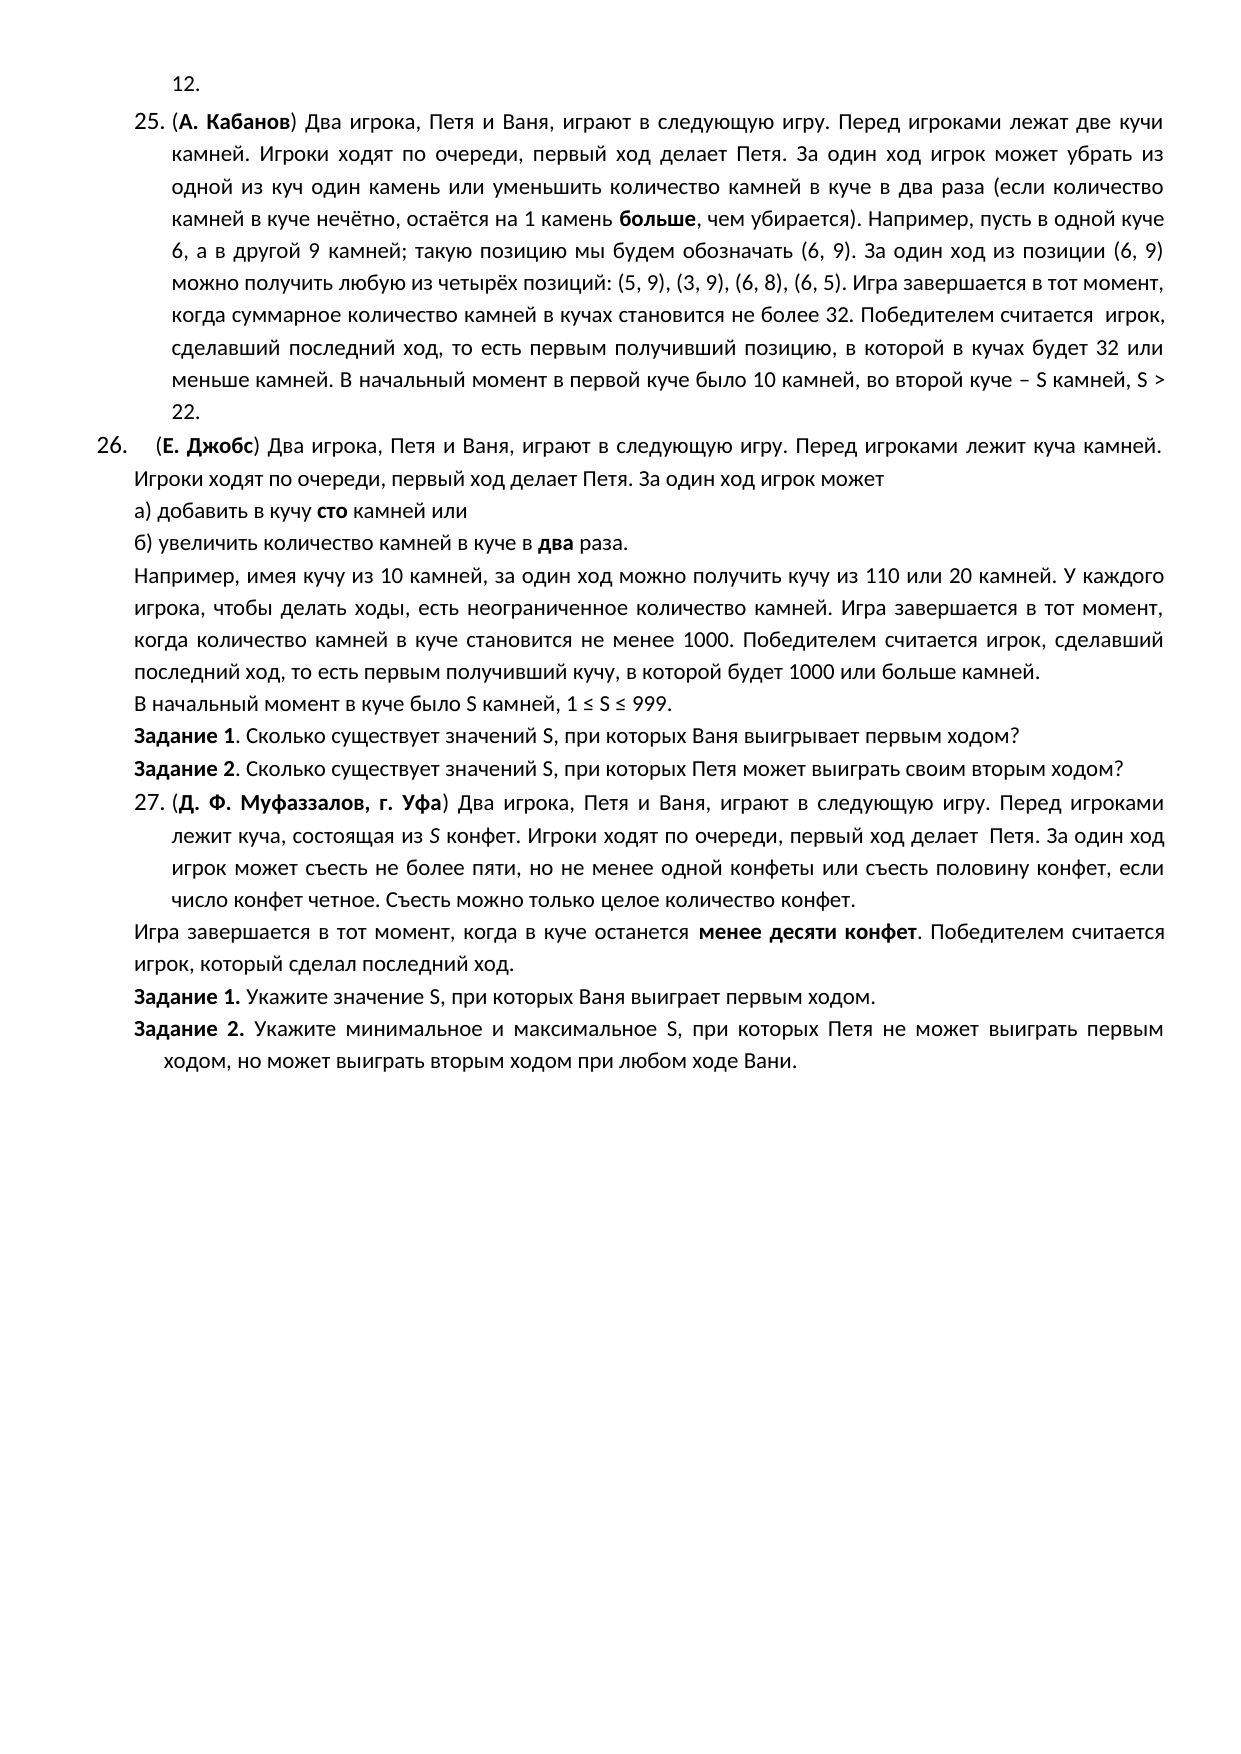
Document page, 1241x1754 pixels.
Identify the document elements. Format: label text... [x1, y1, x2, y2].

list (Е. Джобс) Два игрока, Петя и Ваня, играют в следующую игру. Перед игроками лежит куча камней. [96, 429, 1180, 460]
text Игра завершается в тот момент, когда в куче останется менее десяти конфет. Победителем считается игрок, который сделал последний ход. [134, 917, 1166, 978]
list (Д. Ф. Муфаззалов, г. Уфа) Два игрока, Петя и Ваня, играют в следующую игру. Перед игроками лежит куча, состоящая из S конфет. Игроки ходят по очереди, первый ход делает Петя. За один ход игрок может съесть не более пяти, но не менее одной конфеты или съесть половину конфет, если число конфет четное. Съесть можно только целое количество конфет. [134, 786, 1166, 913]
text Задание 2. Сколько существует значений S, при которых Петя может выиграть своим вторым ходом? [134, 754, 1180, 782]
list (А. Кабанов) Два игрока, Петя и Ваня, играют в следующую игру. Перед игроками лежат две кучи камней. Игроки ходят по очереди, первый ход делает Петя. За один ход игрок может убрать из одной из куч один камень или уменьшить количество камней в куче в два раза (если количество камней в куче нечётно, остаётся на 1 камень больше, чем убирается). Например, пусть в одной куче 6, а в другой 9 камней; такую позицию мы будем обозначать (6, 9). За один ход из позиции (6, 9) можно получить любую из четырёх позиций: (5, 9), (3, 9), (6, 8), (6, 5). Игра завершается в тот момент, когда суммарное количество камней в кучах становится не более 32. Победителем считается игрок, сделавший последний ход, то есть первым получивший позицию, в которой в кучах будет 32 или меньше камней. В начальный момент в первой куче было 10 камней, во второй куче – S камней, S > 22. [134, 105, 1166, 425]
text Например, имея кучу из 10 камней, за один ход можно получить кучу из 110 или 20 камней. У каждого игрока, чтобы делать ходы, есть неограниченное количество камней. Игра завершается в тот момент, когда количество камней в куче становится не менее 1000. Победителем считается игрок, сделавший последний ход, то есть первым получивший кучу, в которой будет 1000 или больше камней. [134, 561, 1166, 685]
text В начальный момент в куче было S камней, 1 ≤ S ≤ 999. [134, 689, 1180, 718]
text Задание 1. Укажите значение S, при которых Ваня выиграет первым ходом. [134, 982, 1180, 1010]
text Задание 1. Сколько существует значений S, при которых Ваня выигрывает первым ходом? [134, 722, 1180, 749]
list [134, 69, 1166, 97]
text Задание 2. Укажите минимальное и максимальное S, при которых Петя не может выиграть первым ходом, но может выиграть вторым ходом при любом ходе Вани. [134, 1014, 1166, 1074]
text Игроки ходят по очереди, первый ход делает Петя. За один ход игрок может а) добавить в кучу сто камней или [134, 464, 885, 524]
text б) увеличить количество камней в куче в два раза. [134, 528, 1180, 556]
